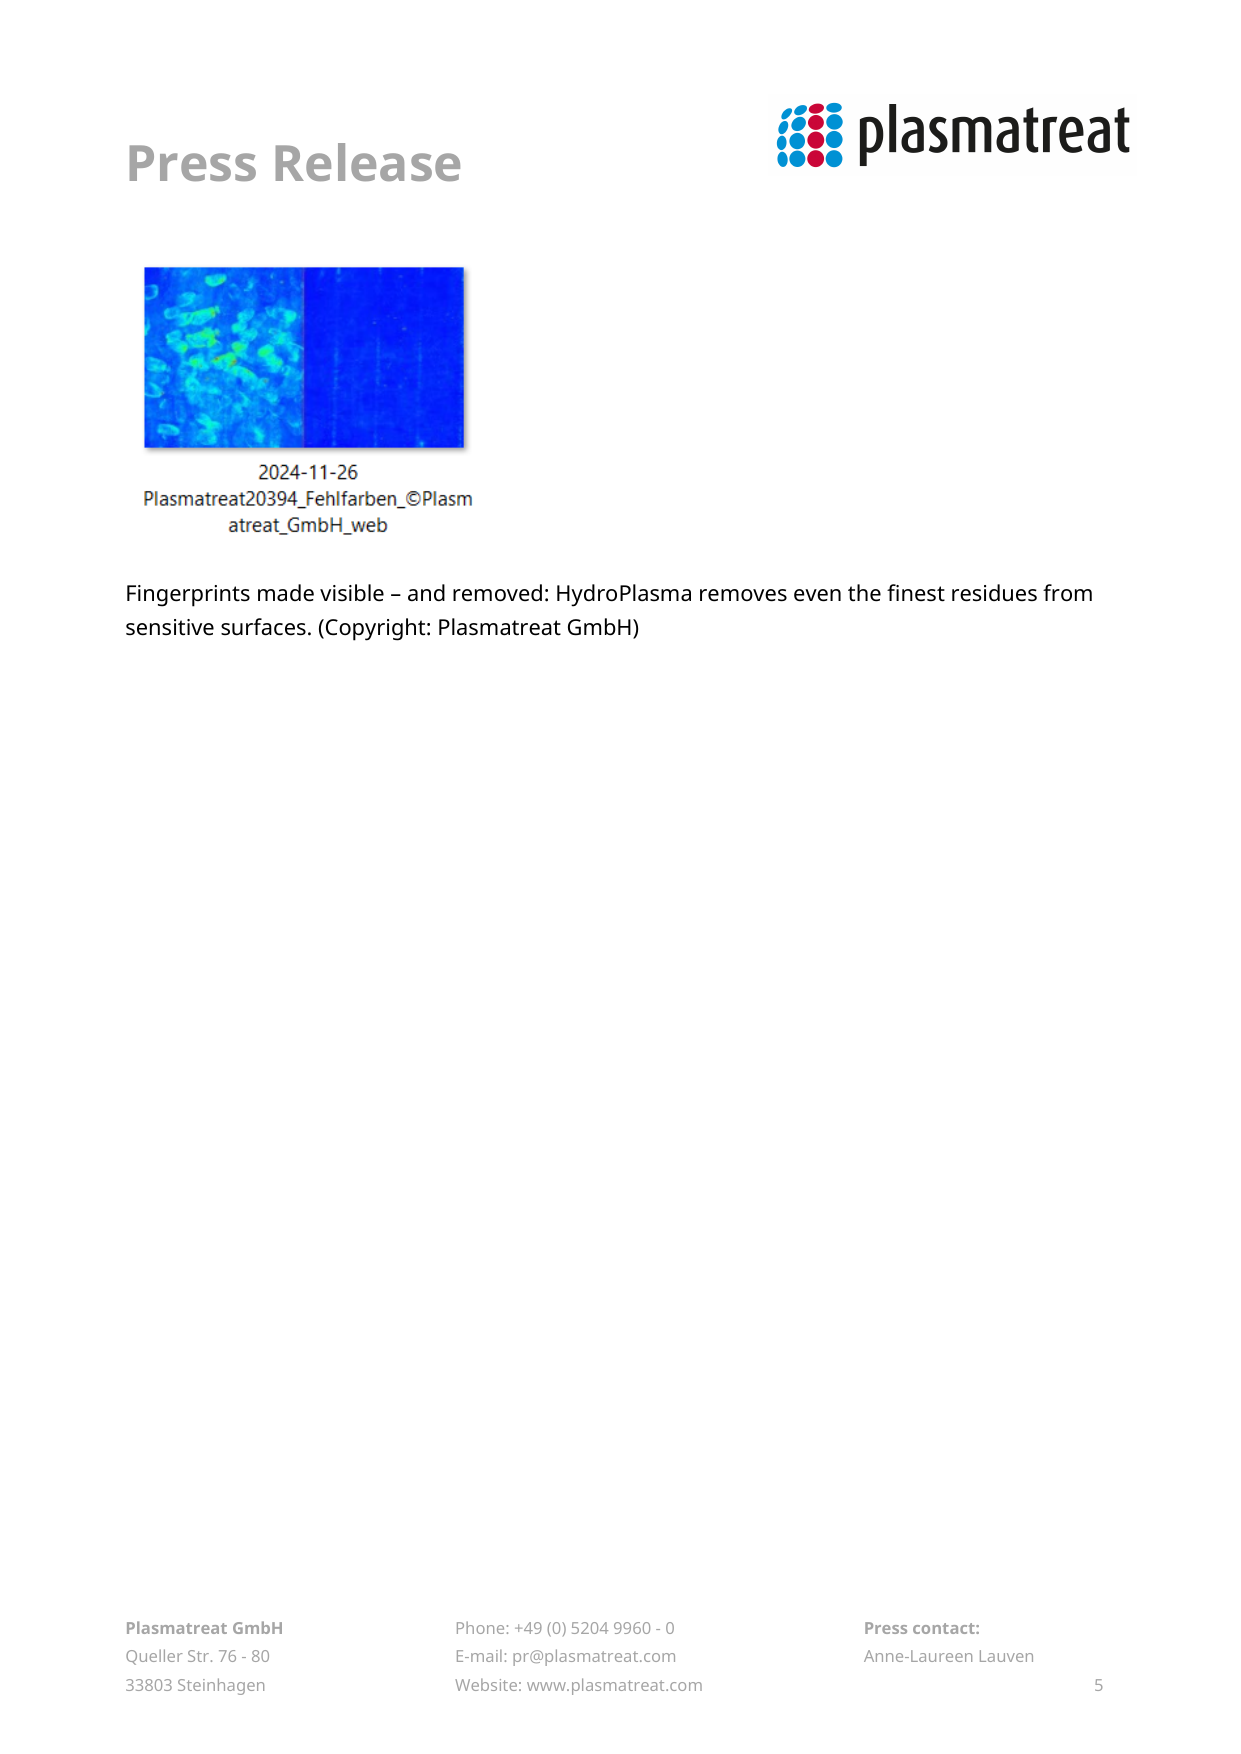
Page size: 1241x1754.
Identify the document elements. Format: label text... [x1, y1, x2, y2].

picture [125, 254, 494, 540]
text Fingerprints made visible – and removed: HydroPlasma removes even the finest residues from sensitive surfaces. (Copyright: Plasmatreat GmbH) [125, 578, 1122, 642]
picture [768, 94, 1138, 176]
